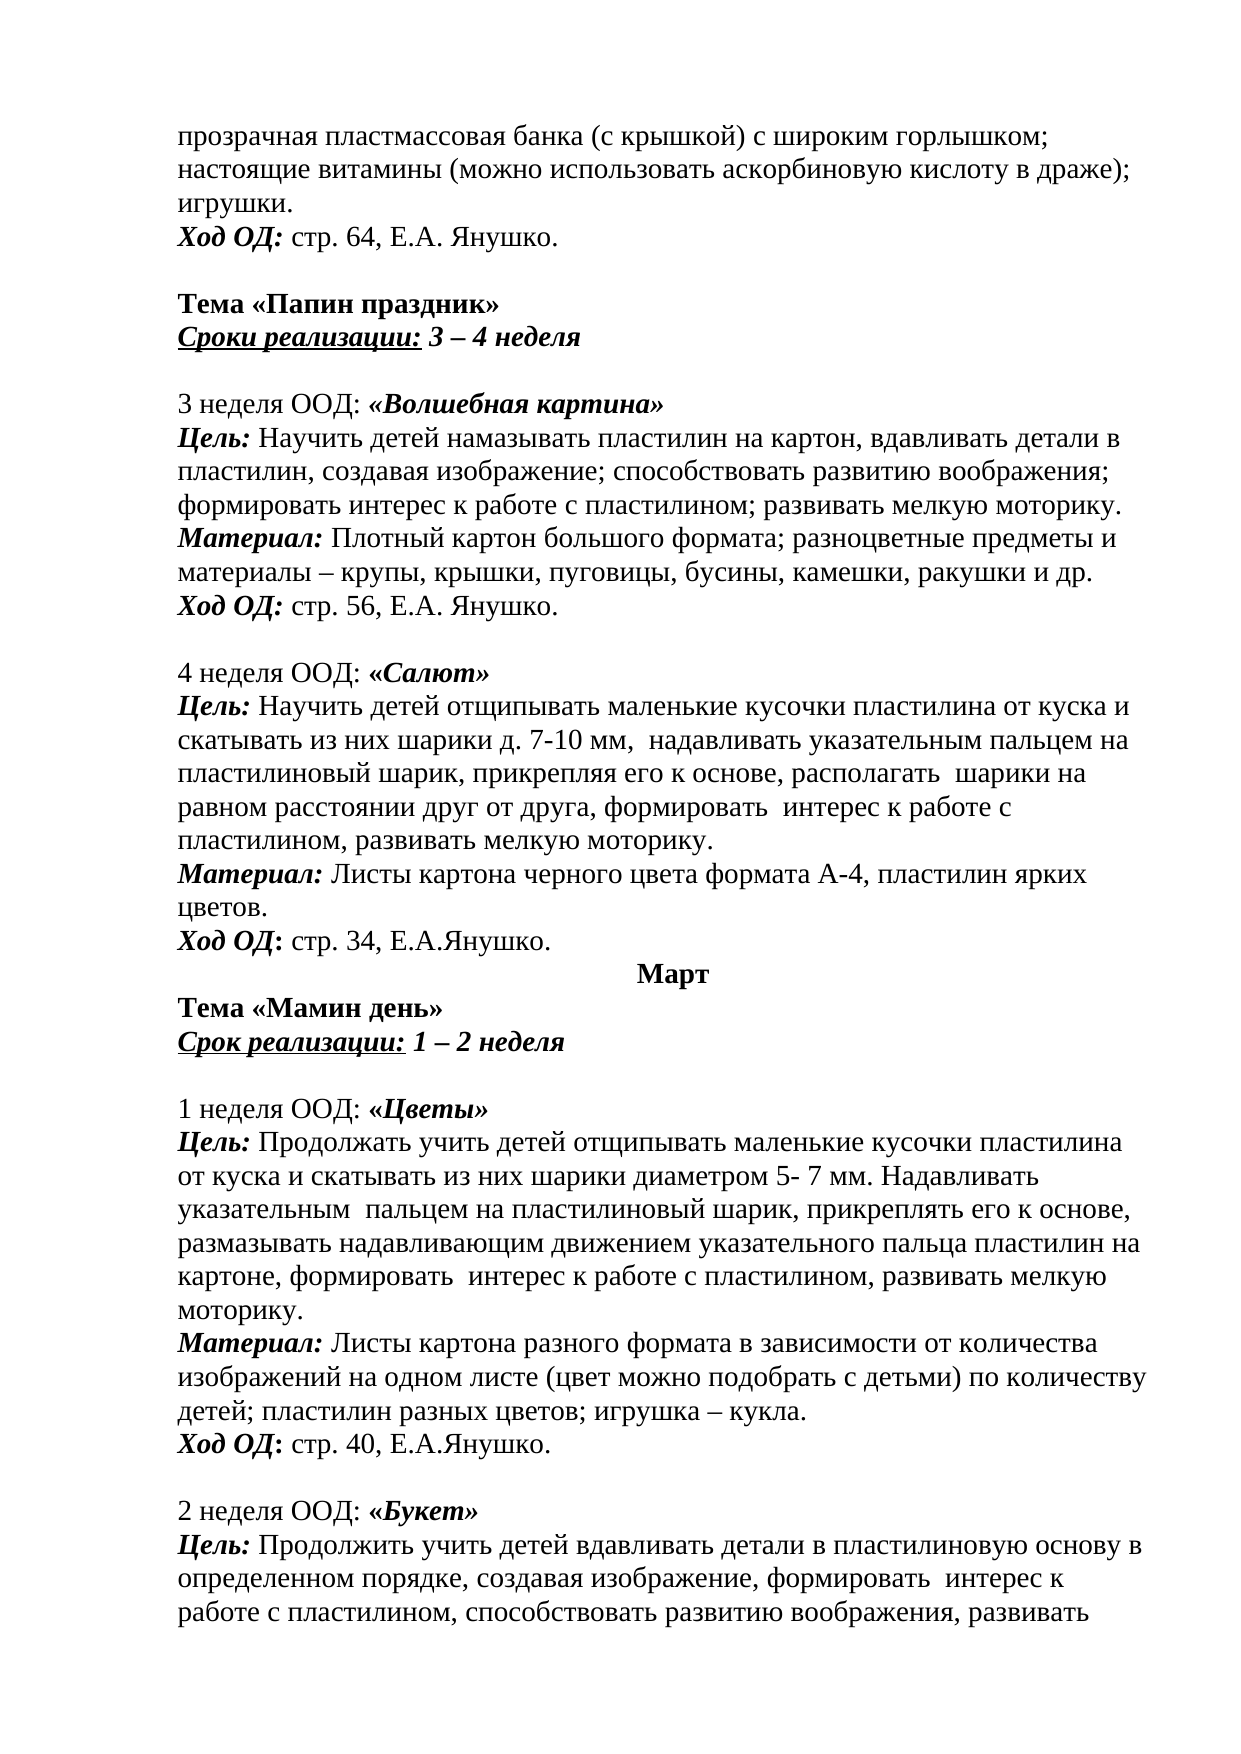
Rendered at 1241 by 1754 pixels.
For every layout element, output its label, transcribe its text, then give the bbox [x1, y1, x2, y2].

text Сроки реализации: 3 – 4 неделя [177, 319, 1152, 353]
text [177, 1527, 1152, 1627]
text Тема «Папин праздник» [177, 286, 1152, 319]
text Ход ОД: стр. 64, Е.А. Янушко. [177, 219, 1152, 252]
text Срок реализации: 1 – 2 неделя [177, 1024, 1152, 1057]
text Цель: Научить детей намазывать пластилин на картон, вдавливать детали в пластилин, создавая изображение; способствовать развитию воображения; формировать интерес к работе с пластилином; развивать мелкую моторику. [177, 420, 1152, 521]
text Ход ОД: стр. 56, Е.А. Янушко. [177, 588, 1152, 621]
text Тема «Мамин день» [177, 990, 1152, 1024]
text Ход ОД: стр. 40, Е.А.Янушко. [177, 1426, 1152, 1460]
text Цель: Продолжать учить детей отщипывать маленькие кусочки пластилина от куска и скатывать из них шарики диаметром 5- . Надавливать указательным пальцем на пластилиновый шарик, прикреплять его к основе, размазывать надавливающим движением указательного пальца пластилин на картоне, формировать интерес к работе с пластилином, развивать мелкую моторику. [177, 1124, 1152, 1326]
text Март [177, 957, 1152, 990]
text 4 неделя ООД: «Салют» [177, 655, 1152, 688]
text Материал: Листы картона разного формата в зависимости от количества изображений на одном листе (цвет можно подобрать с детьми) по количеству детей; пластилин разных цветов; игрушка – кукла. [177, 1326, 1152, 1426]
text 3 неделя ООД: «Волшебная картина» [177, 386, 1152, 420]
text Материал: Листы картона черного цвета формата А-4, пластилин ярких цветов. [177, 856, 1152, 923]
text 2 неделя ООД: «Букет» [177, 1493, 1152, 1527]
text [177, 118, 1152, 219]
text Материал: Плотный картон большого формата; разноцветные предметы и материалы – крупы, крышки, пуговицы, бусины, камешки, ракушки и др. [177, 521, 1152, 588]
text 1 неделя ООД: «Цветы» [177, 1091, 1152, 1124]
text Ход ОД: стр. 34, Е.А.Янушко. [177, 923, 1152, 957]
text Цель: Научить детей отщипывать маленькие кусочки пластилина от куска и скатывать из них шарики д. 7-, надавливать указательным пальцем на пластилиновый шарик, прикрепляя его к основе, располагать шарики на равном расстоянии друг от друга, формировать интерес к работе с пластилином, развивать мелкую моторику. [177, 688, 1152, 856]
